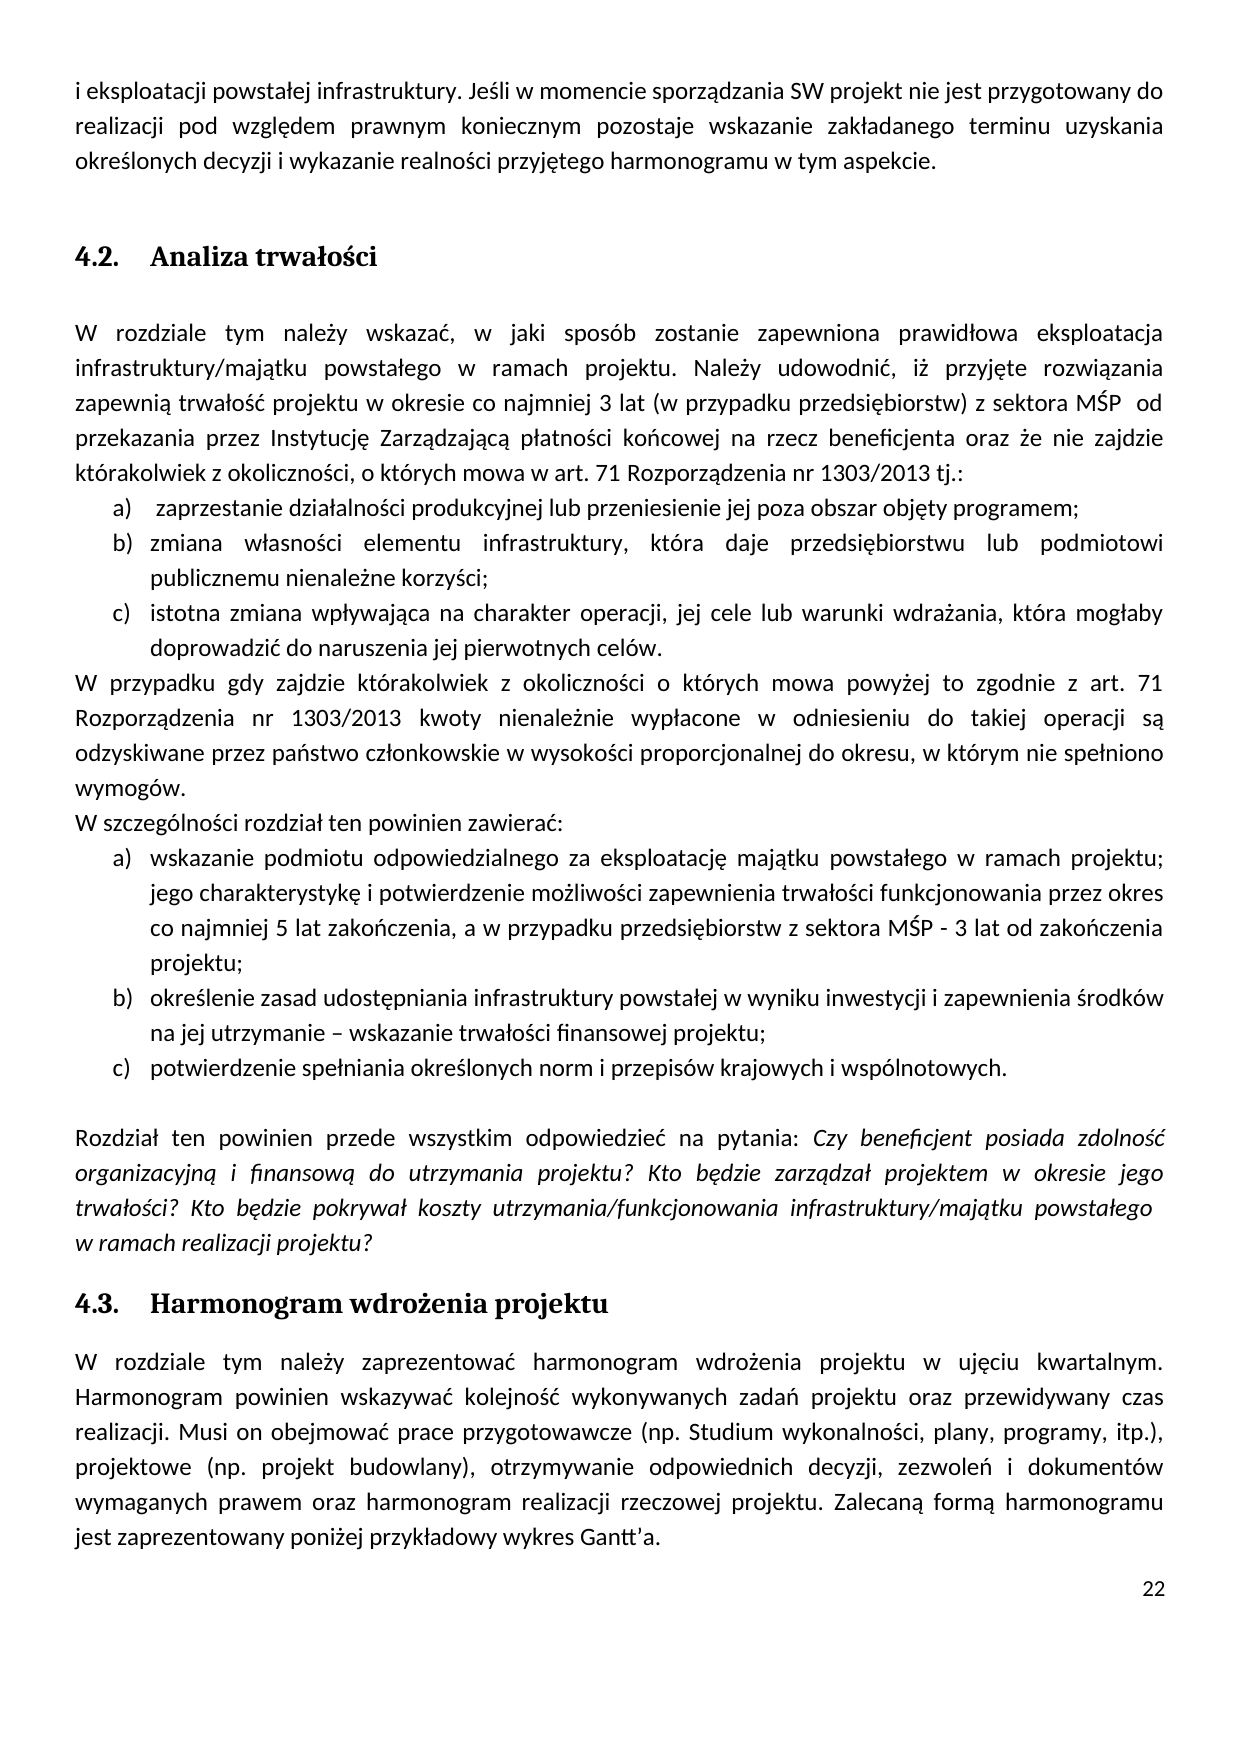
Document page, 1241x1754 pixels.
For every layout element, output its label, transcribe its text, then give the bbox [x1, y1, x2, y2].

list potwierdzenie spełniania określonych norm i przepisów krajowych i wspólnotowych. [112, 1052, 1165, 1082]
list wskazanie podmiotu odpowiedzialnego za eksploatację majątku powstałego w ramach projektu; jego charakterystykę i potwierdzenie możliwości zapewnienia trwałości funkcjonowania przez okres co najmniej 5 lat zakończenia, a w przypadku przedsiębiorstw z sektora MŚP - 3 lat od zakończenia projektu; [112, 842, 1165, 977]
list zmiana własności elementu infrastruktury, która daje przedsiębiorstwu lub podmiotowi publicznemu nienależne korzyści; [112, 527, 1165, 592]
subtitle Analiza trwałości [75, 240, 1165, 273]
list W szczególności rozdział ten powinien zawierać: [75, 807, 1165, 837]
list Rozdział ten powinien przede wszystkim odpowiedzieć na pytania: Czy beneficjent posiada zdolność organizacyjną i finansową do utrzymania projektu? Kto będzie zarządzał projektem w okresie jego trwałości? Kto będzie pokrywał koszty utrzymania/funkcjonowania infrastruktury/majątku powstałego w ramach realizacji projektu? [75, 1122, 1165, 1257]
list zaprzestanie działalności produkcyjnej lub przeniesienie jej poza obszar objęty programem; [112, 492, 1165, 522]
list określenie zasad udostępniania infrastruktury powstałej w wyniku inwestycji i zapewnienia środków na jej utrzymanie – wskazanie trwałości finansowej projektu; [112, 982, 1165, 1047]
subtitle Harmonogram wdrożenia projektu [75, 1287, 1165, 1321]
list istotna zmiana wpływająca na charakter operacji, jej cele lub warunki wdrażania, która mogłaby doprowadzić do naruszenia jej pierwotnych celów. [112, 597, 1165, 662]
text W rozdziale tym należy zaprezentować harmonogram wdrożenia projektu w ujęciu kwartalnym. Harmonogram powinien wskazywać kolejność wykonywanych zadań projektu oraz przewidywany czas realizacji. Musi on obejmować prace przygotowawcze (np. Studium wykonalności, plany, programy, itp.), projektowe (np. projekt budowlany), otrzymywanie odpowiednich decyzji, zezwoleń i dokumentów wymaganych prawem oraz harmonogram realizacji rzeczowej projektu. Zalecaną formą harmonogramu jest zaprezentowany poniżej przykładowy wykres Gantt’a. [75, 1346, 1165, 1552]
list W rozdziale tym należy wskazać, w jaki sposób zostanie zapewniona prawidłowa eksploatacja infrastruktury/majątku powstałego w ramach projektu. Należy udowodnić, iż przyjęte rozwiązania zapewnią trwałość projektu w okresie co najmniej 3 lat (w przypadku przedsiębiorstw) z sektora MŚP od przekazania przez Instytucję Zarządzającą płatności końcowej na rzecz beneficjenta oraz że nie zajdzie którakolwiek z okoliczności, o których mowa w art. 71 Rozporządzenia nr 1303/2013 tj.: [75, 317, 1165, 487]
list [75, 75, 1165, 176]
list W przypadku gdy zajdzie którakolwiek z okoliczności o których mowa powyżej to zgodnie z art. 71 Rozporządzenia nr 1303/2013 kwoty nienależnie wypłacone w odniesieniu do takiej operacji są odzyskiwane przez państwo członkowskie w wysokości proporcjonalnej do okresu, w którym nie spełniono wymogów. [75, 667, 1165, 802]
